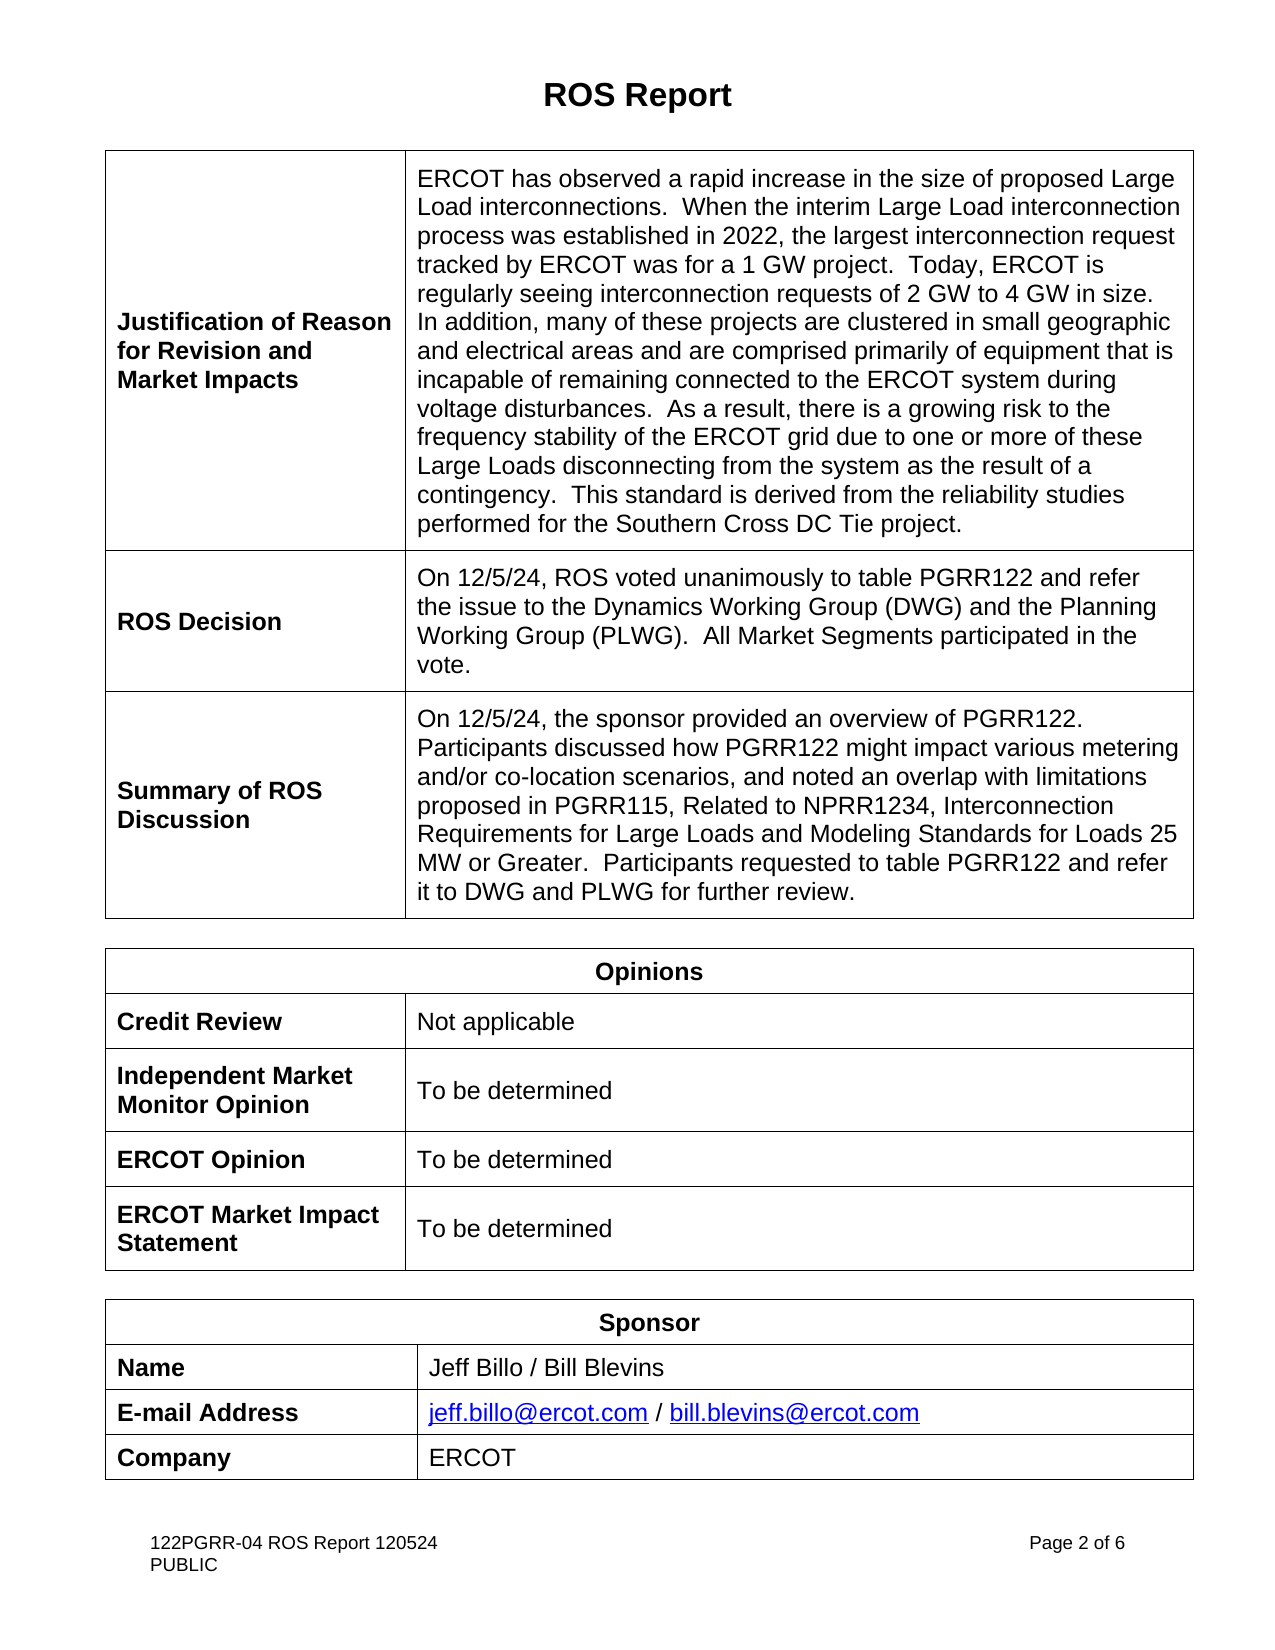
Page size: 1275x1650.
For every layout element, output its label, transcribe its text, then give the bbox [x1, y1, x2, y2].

table_cell jeff.billo@ercot.com / bill.blevins@ercot.com [418, 1390, 1193, 1434]
table_cell Credit Review [106, 994, 405, 1048]
table_cell To be determined [406, 1132, 1193, 1186]
table_cell Summary of ROS Discussion [106, 692, 405, 918]
table_cell On 12/5/24, ROS voted unanimously to table PGRR122 and refer the issue to the Dynamics Working Group (DWG) and the Planning Working Group (PLWG). All Market Segments participated in the vote. [406, 551, 1193, 691]
table_cell Independent Market Monitor Opinion [106, 1049, 405, 1131]
table_cell Justification of Reason for Revision and Market Impacts [106, 151, 405, 550]
table_cell ERCOT Market Impact Statement [106, 1187, 405, 1269]
table_header Opinions [106, 949, 1193, 993]
table_cell Not applicable [406, 994, 1193, 1048]
table_cell To be determined [406, 1187, 1193, 1269]
table_cell Name [106, 1345, 417, 1389]
table_cell ROS Decision [106, 551, 405, 691]
table_cell On 12/5/24, the sponsor provided an overview of PGRR122. Participants discussed how PGRR122 might impact various metering and/or co-location scenarios, and noted an overlap with limitations proposed in PGRR115, Related to NPRR1234, Interconnection Requirements for Large Loads and Modeling Standards for Loads 25 MW or Greater. Participants requested to table PGRR122 and refer it to DWG and PLWG for further review. [406, 692, 1193, 918]
table_cell To be determined [406, 1049, 1193, 1131]
table_cell ERCOT [418, 1435, 1193, 1479]
table_header Sponsor [106, 1300, 1193, 1344]
table_cell Jeff Billo / Bill Blevins [418, 1345, 1193, 1389]
table_cell ERCOT Opinion [106, 1132, 405, 1186]
table_cell Company [106, 1435, 417, 1479]
table_cell ERCOT has observed a rapid increase in the size of proposed Large Load interconnections. When the interim Large Load interconnection process was established in 2022, the largest interconnection request tracked by ERCOT was for a 1 GW project. Today, ERCOT is regularly seeing interconnection requests of 2 GW to 4 GW in size. In addition, many of these projects are clustered in small geographic and electrical areas and are comprised primarily of equipment that is incapable of remaining connected to the ERCOT system during voltage disturbances. As a result, there is a growing risk to the frequency stability of the ERCOT grid due to one or more of these Large Loads disconnecting from the system as the result of a contingency. This standard is derived from the reliability studies performed for the Southern Cross DC Tie project. [406, 151, 1193, 550]
table_cell E-mail Address [106, 1390, 417, 1434]
